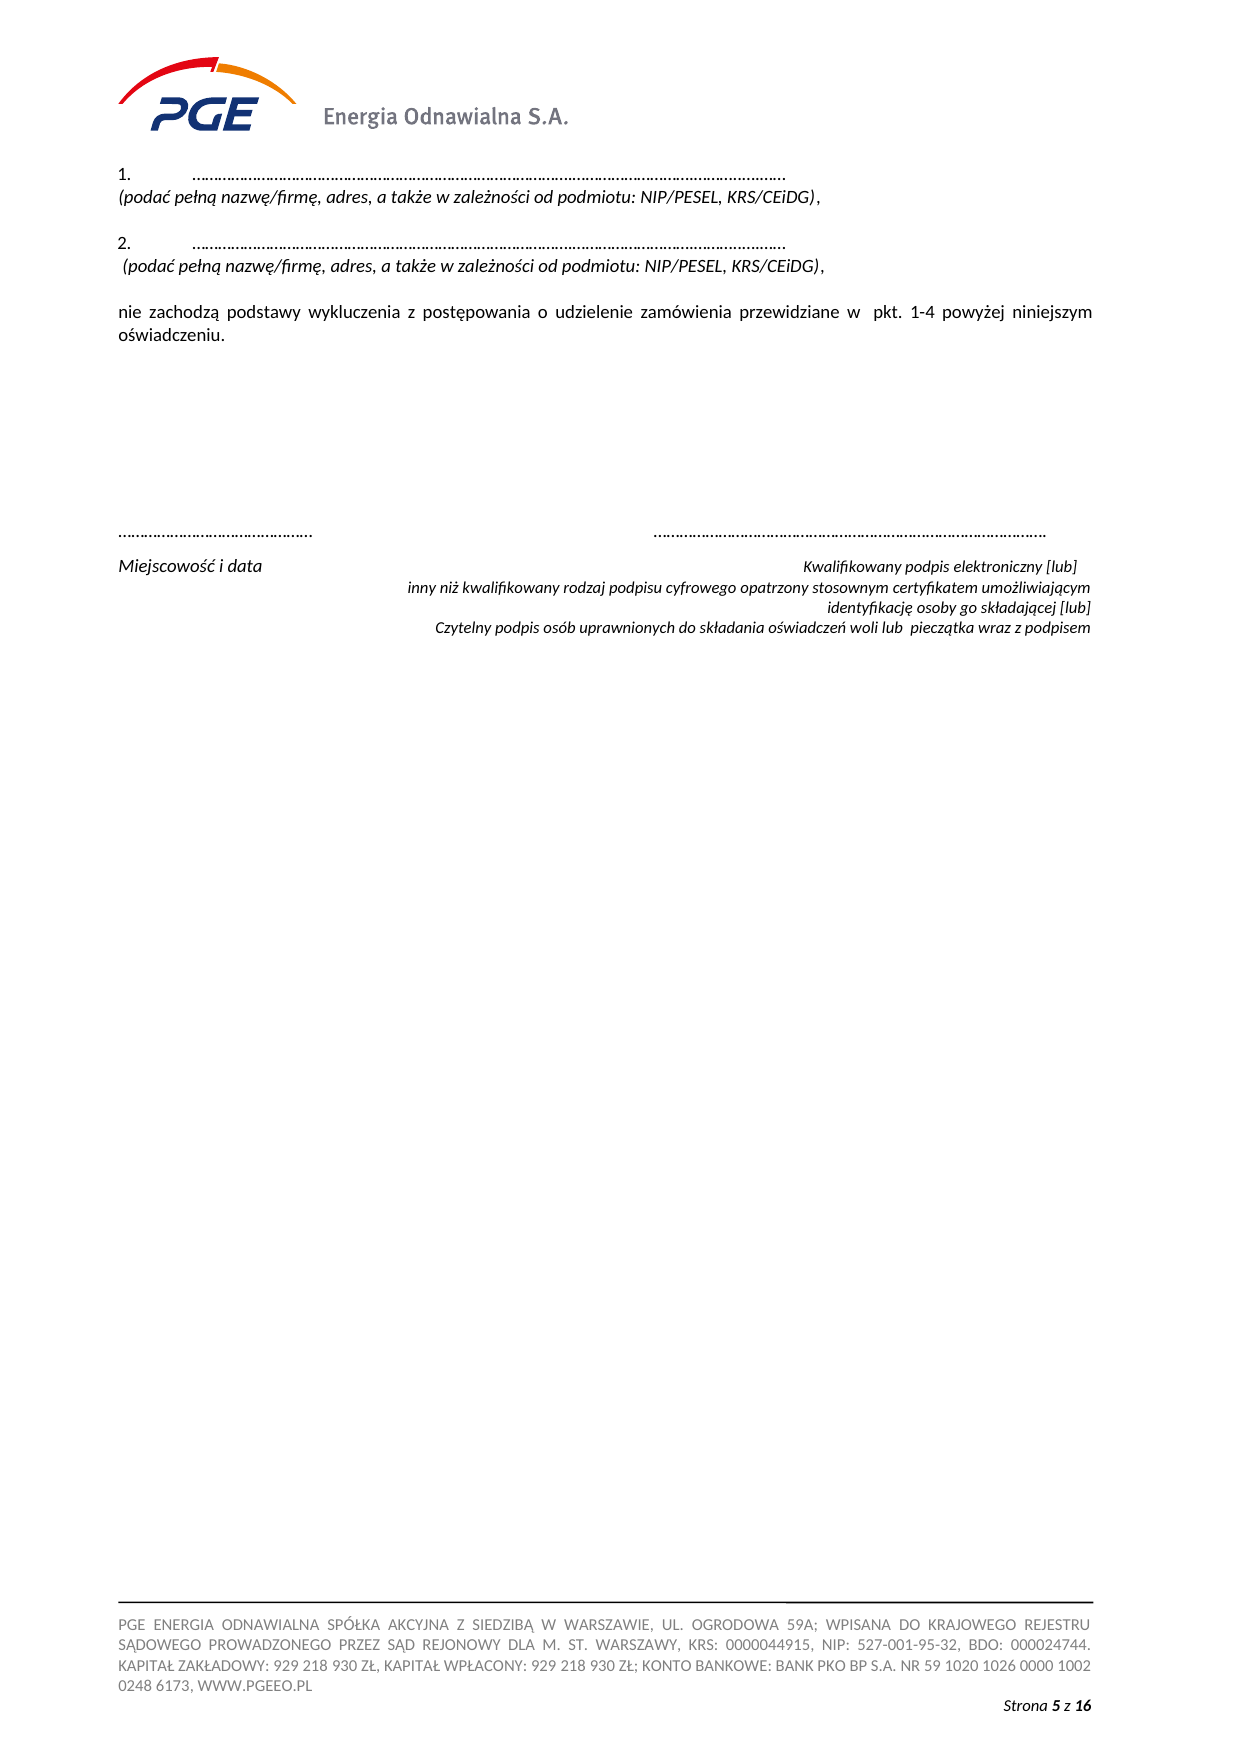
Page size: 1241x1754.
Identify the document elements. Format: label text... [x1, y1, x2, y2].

text (podać pełną nazwę/firmę, adres, a także w zależności od podmiotu: NIP/PESEL, KRS/CEiDG), [118, 254, 1093, 277]
text inny niż kwalifikowany rodzaj podpisu cyfrowego opatrzony stosownym certyfikatem umożliwiającym identyfikację osoby go składającej [lub] [339, 577, 1093, 618]
text (podać pełną nazwę/firmę, adres, a także w zależności od podmiotu: NIP/PESEL, KRS/CEiDG), [118, 185, 1093, 208]
text ……………………………………… ………………………………………………………………………………. [118, 519, 1093, 542]
text Czytelny podpis osób uprawnionych do składania oświadczeń woli lub pieczątka wraz z podpisem [118, 618, 1093, 638]
text nie zachodzą podstawy wykluczenia z postępowania o udzielenie zamówienia przewidziane w pkt. 1-4 powyżej niniejszym oświadczeniu. [118, 277, 1093, 346]
text Miejscowość i data Kwalifikowany podpis elektroniczny [lub] [118, 554, 1093, 577]
list …………………………………………………………………………….……………………….………..….…… [117, 162, 1093, 185]
list …………………………………………………………………………….……………………….………..….…… [117, 231, 1093, 254]
